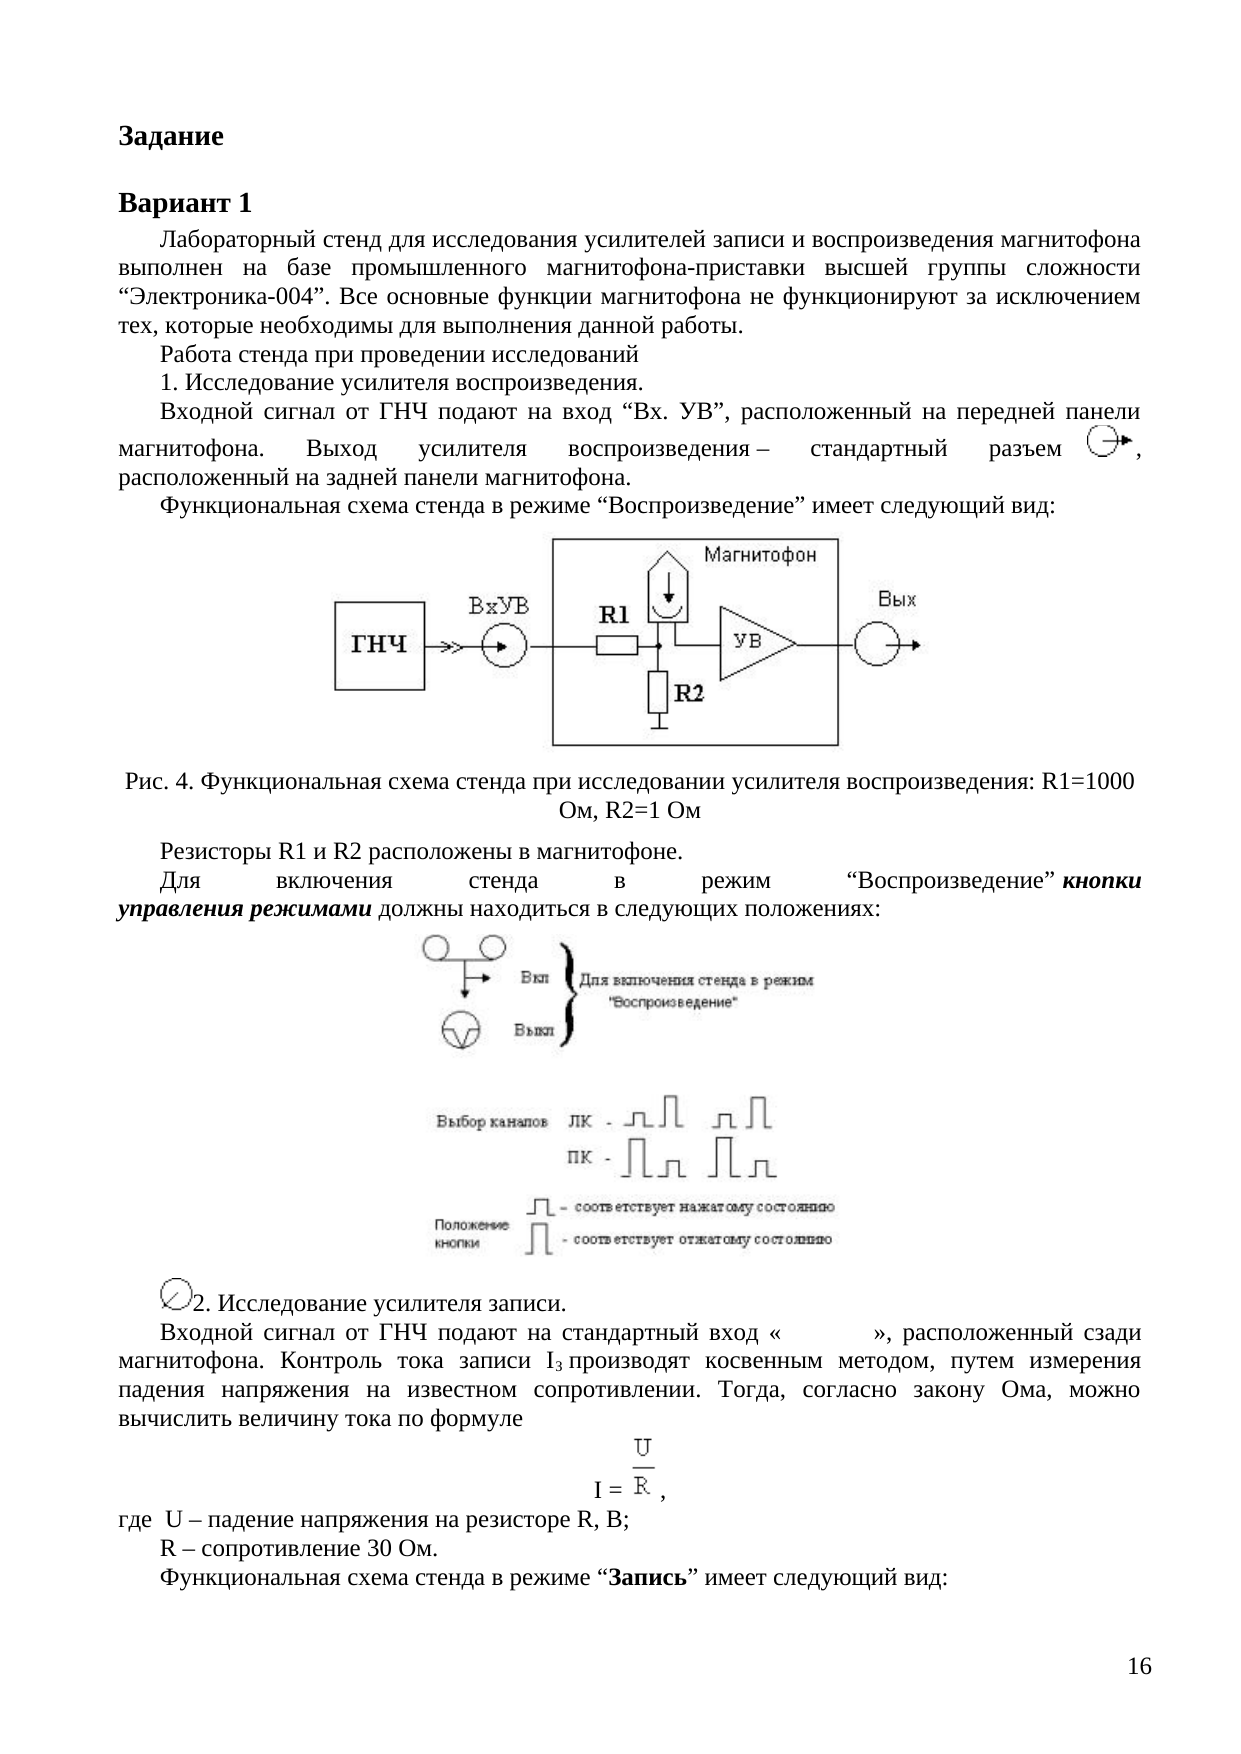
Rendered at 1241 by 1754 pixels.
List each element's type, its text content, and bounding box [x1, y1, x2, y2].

text Задание [118, 118, 1113, 152]
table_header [113, 219, 1147, 1596]
picture [414, 934, 846, 1266]
picture [628, 1431, 660, 1499]
picture [1087, 425, 1136, 457]
picture [330, 531, 930, 754]
picture [159, 1278, 193, 1312]
text Вариант 1 [118, 185, 1113, 219]
